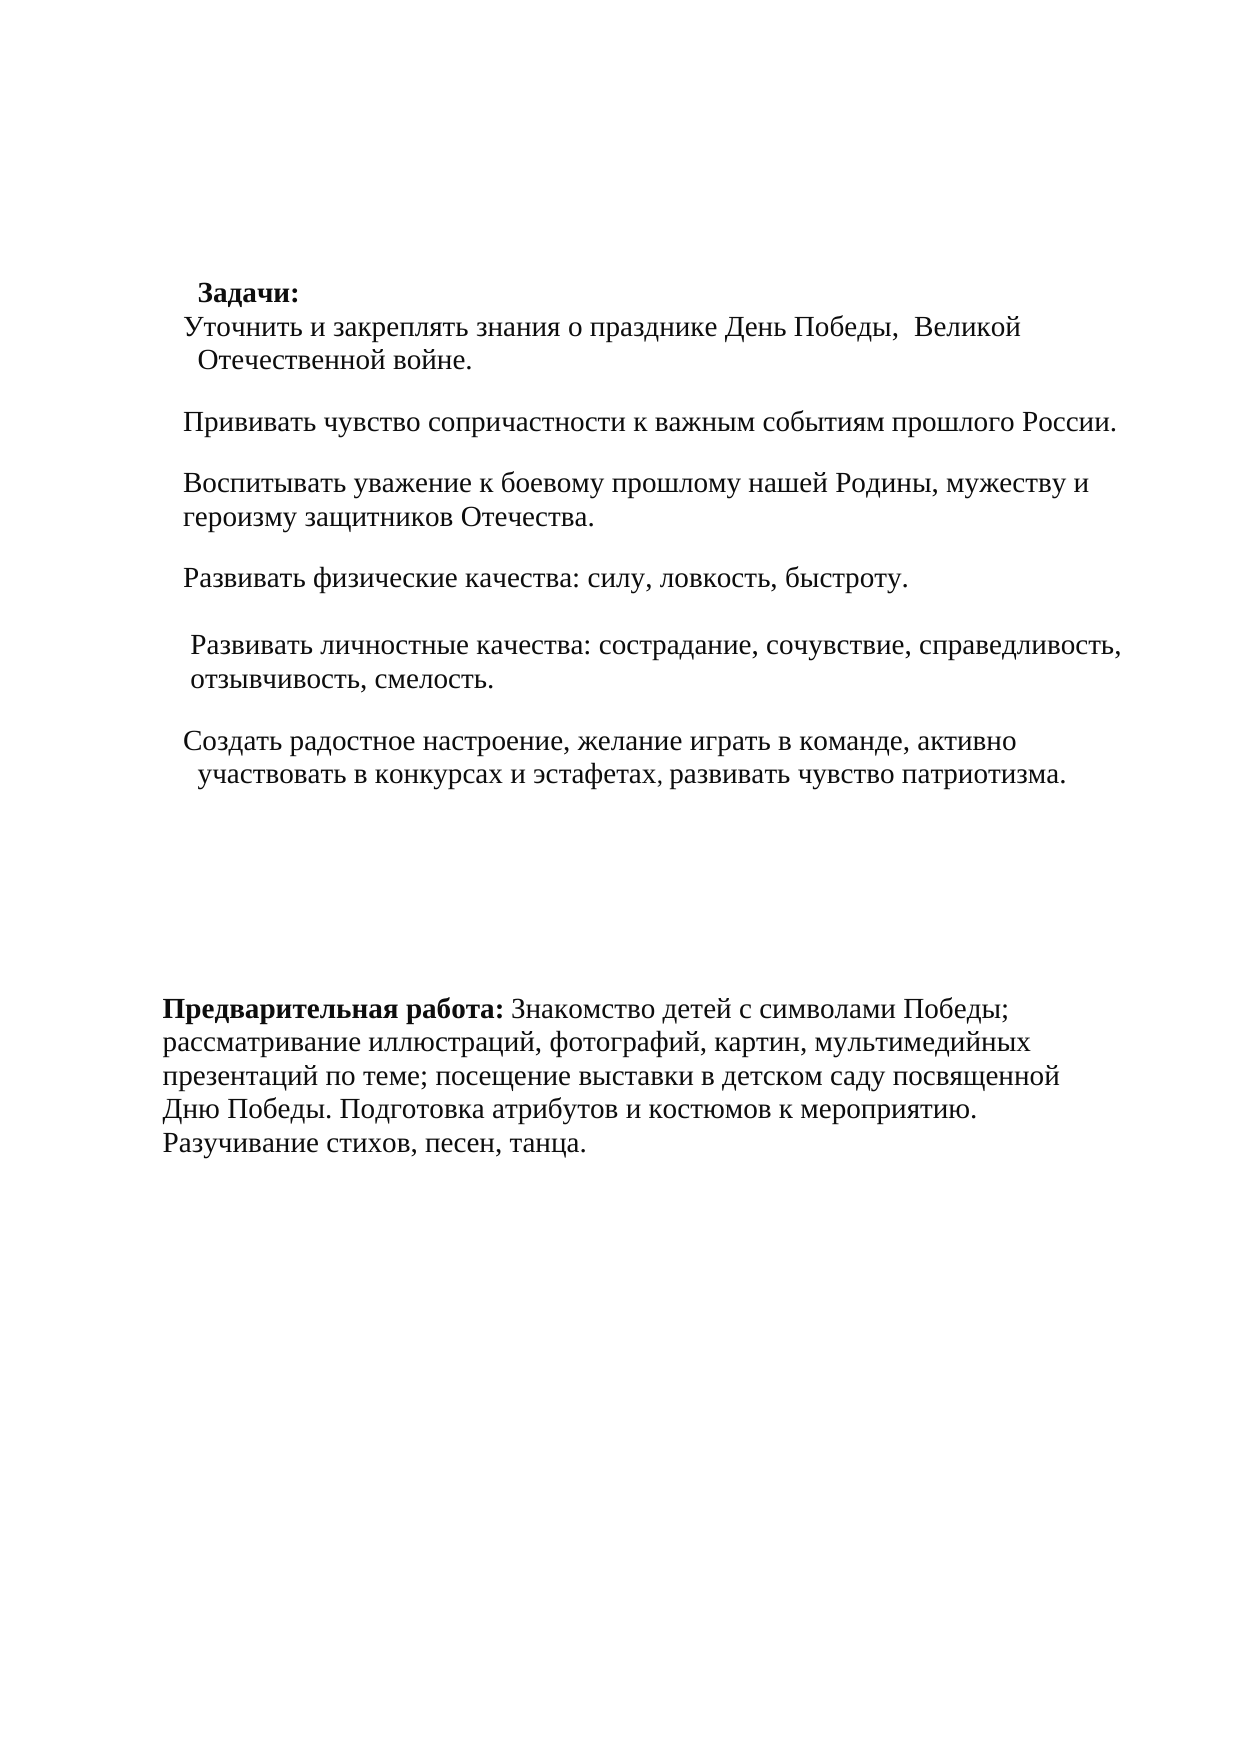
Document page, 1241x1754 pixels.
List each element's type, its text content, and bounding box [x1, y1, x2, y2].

text Уточнить и закреплять знания о празднике День Победы, Великой [44, 309, 1152, 342]
text Задачи: [44, 275, 1122, 309]
text героизму защитников Отечества. [44, 499, 1152, 532]
text Прививать чувство сопричастности к важным событиям прошлого России. [44, 404, 1152, 437]
text участвовать в конкурсах и эстафетах, развивать чувство патриотизма. [44, 756, 1152, 790]
text Создать радостное настроение, желание играть в команде, активно [44, 723, 1152, 756]
text Предварительная работа: Знакомство детей с символами Победы; рассматривание иллюстраций, фотографий, картин, мультимедийных презентаций по теме; посещение выставки в детском саду посвященной Дню Победы. Подготовка атрибутов и костюмов к мероприятию. Разучивание стихов, песен, танца. [162, 991, 1122, 1159]
text Развивать физические качества: силу, ловкость, быстроту. [44, 560, 1152, 594]
text отзывчивость, смелость. [44, 661, 1152, 694]
text Развивать личностные качества: сострадание, сочувствие, справедливость, [44, 627, 1152, 661]
text Воспитывать уважение к боевому прошлому нашей Родины, мужеству и [44, 465, 1152, 499]
text Отечественной войне. [44, 342, 1152, 376]
